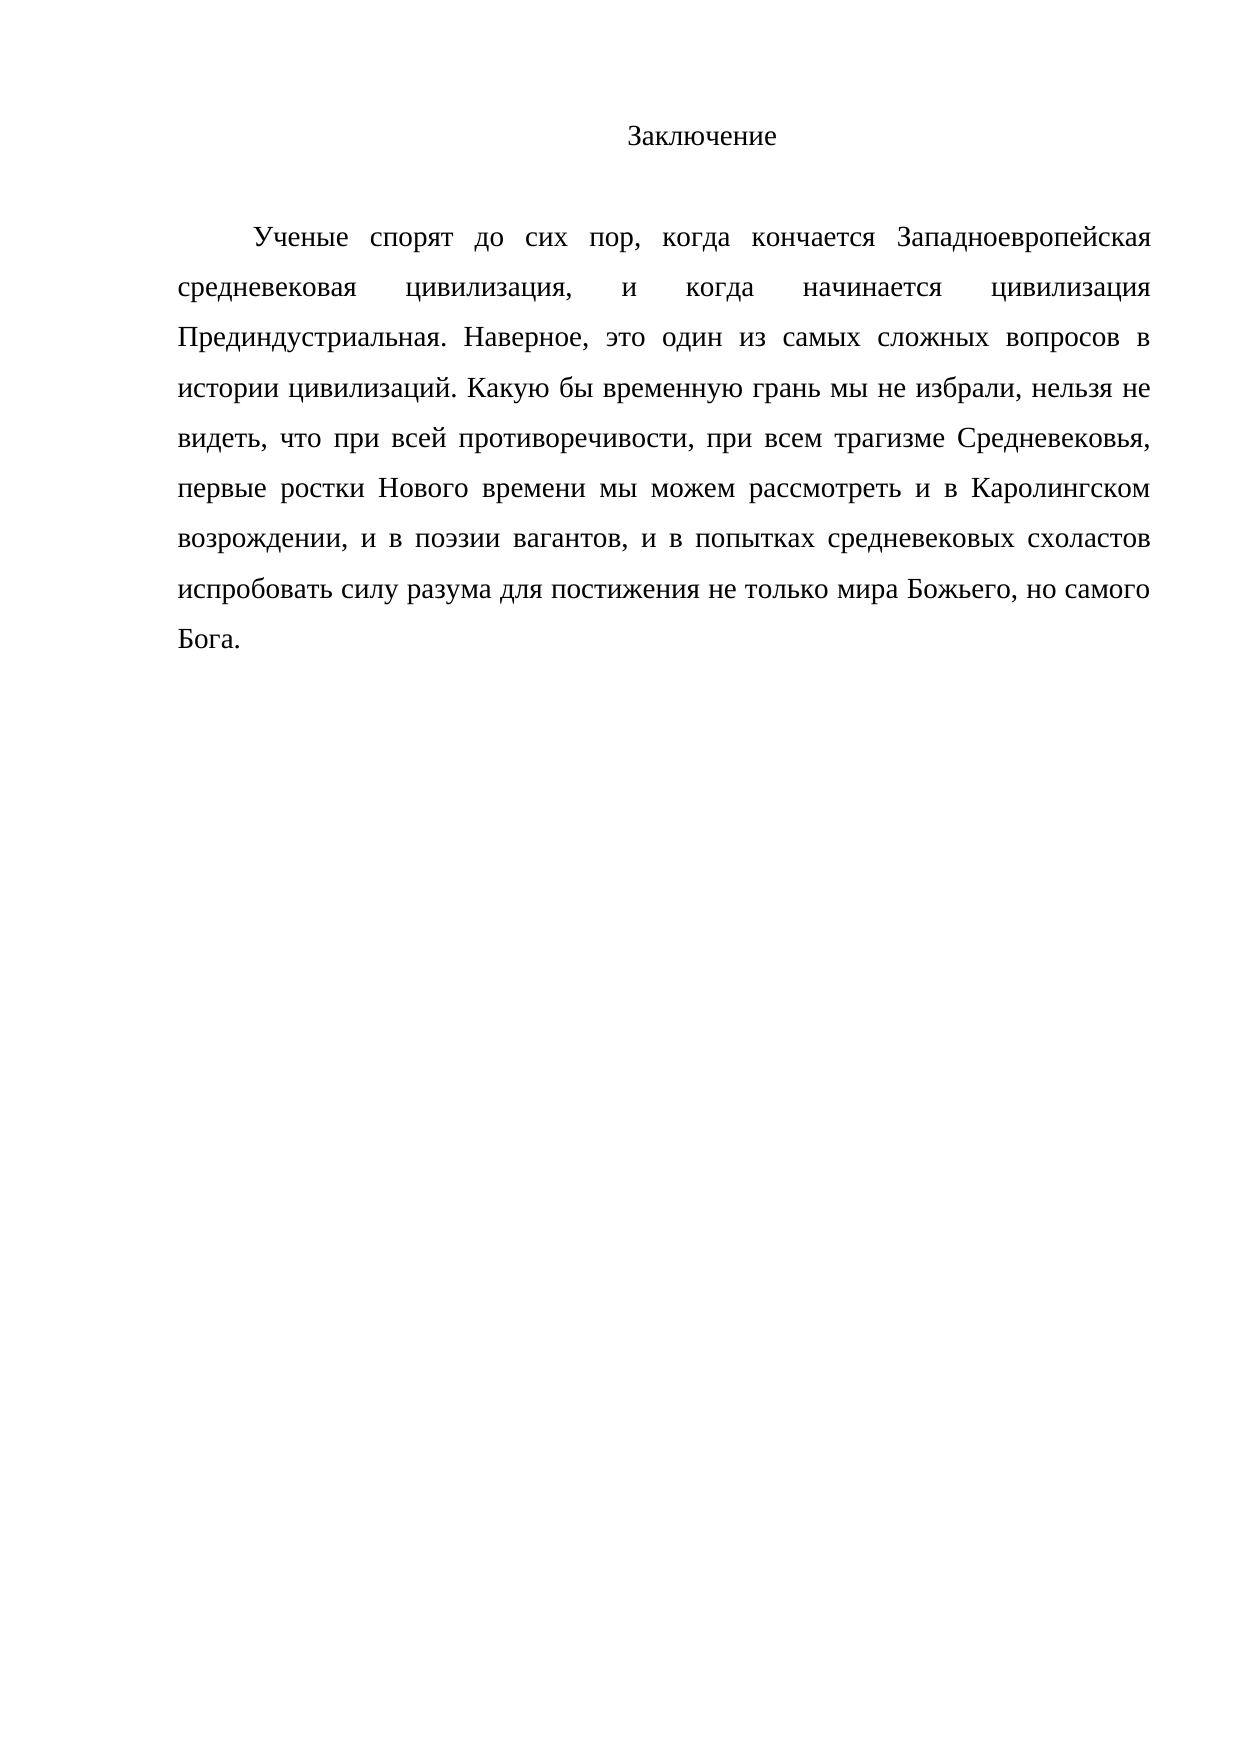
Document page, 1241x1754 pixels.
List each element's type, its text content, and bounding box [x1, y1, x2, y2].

text Ученые спорят до сих пор, когда кончается Западноевропейская средневековая цивилизация, и когда начинается цивилизация Прединдустриальная. Наверное, это один из самых сложных вопросов в истории цивилизаций. Какую бы временную грань мы не избрали, нельзя не видеть, что при всей противоречивости, при всем трагизме Средневековья, первые ростки Нового времени мы можем рассмотреть и в Каролингском возрождении, и в поэзии вагантов, и в попытках средневековых схоластов испробовать силу разума для постижения не только мира Божьего, но самого Бога. [177, 219, 1152, 655]
text Заключение [177, 118, 1152, 152]
